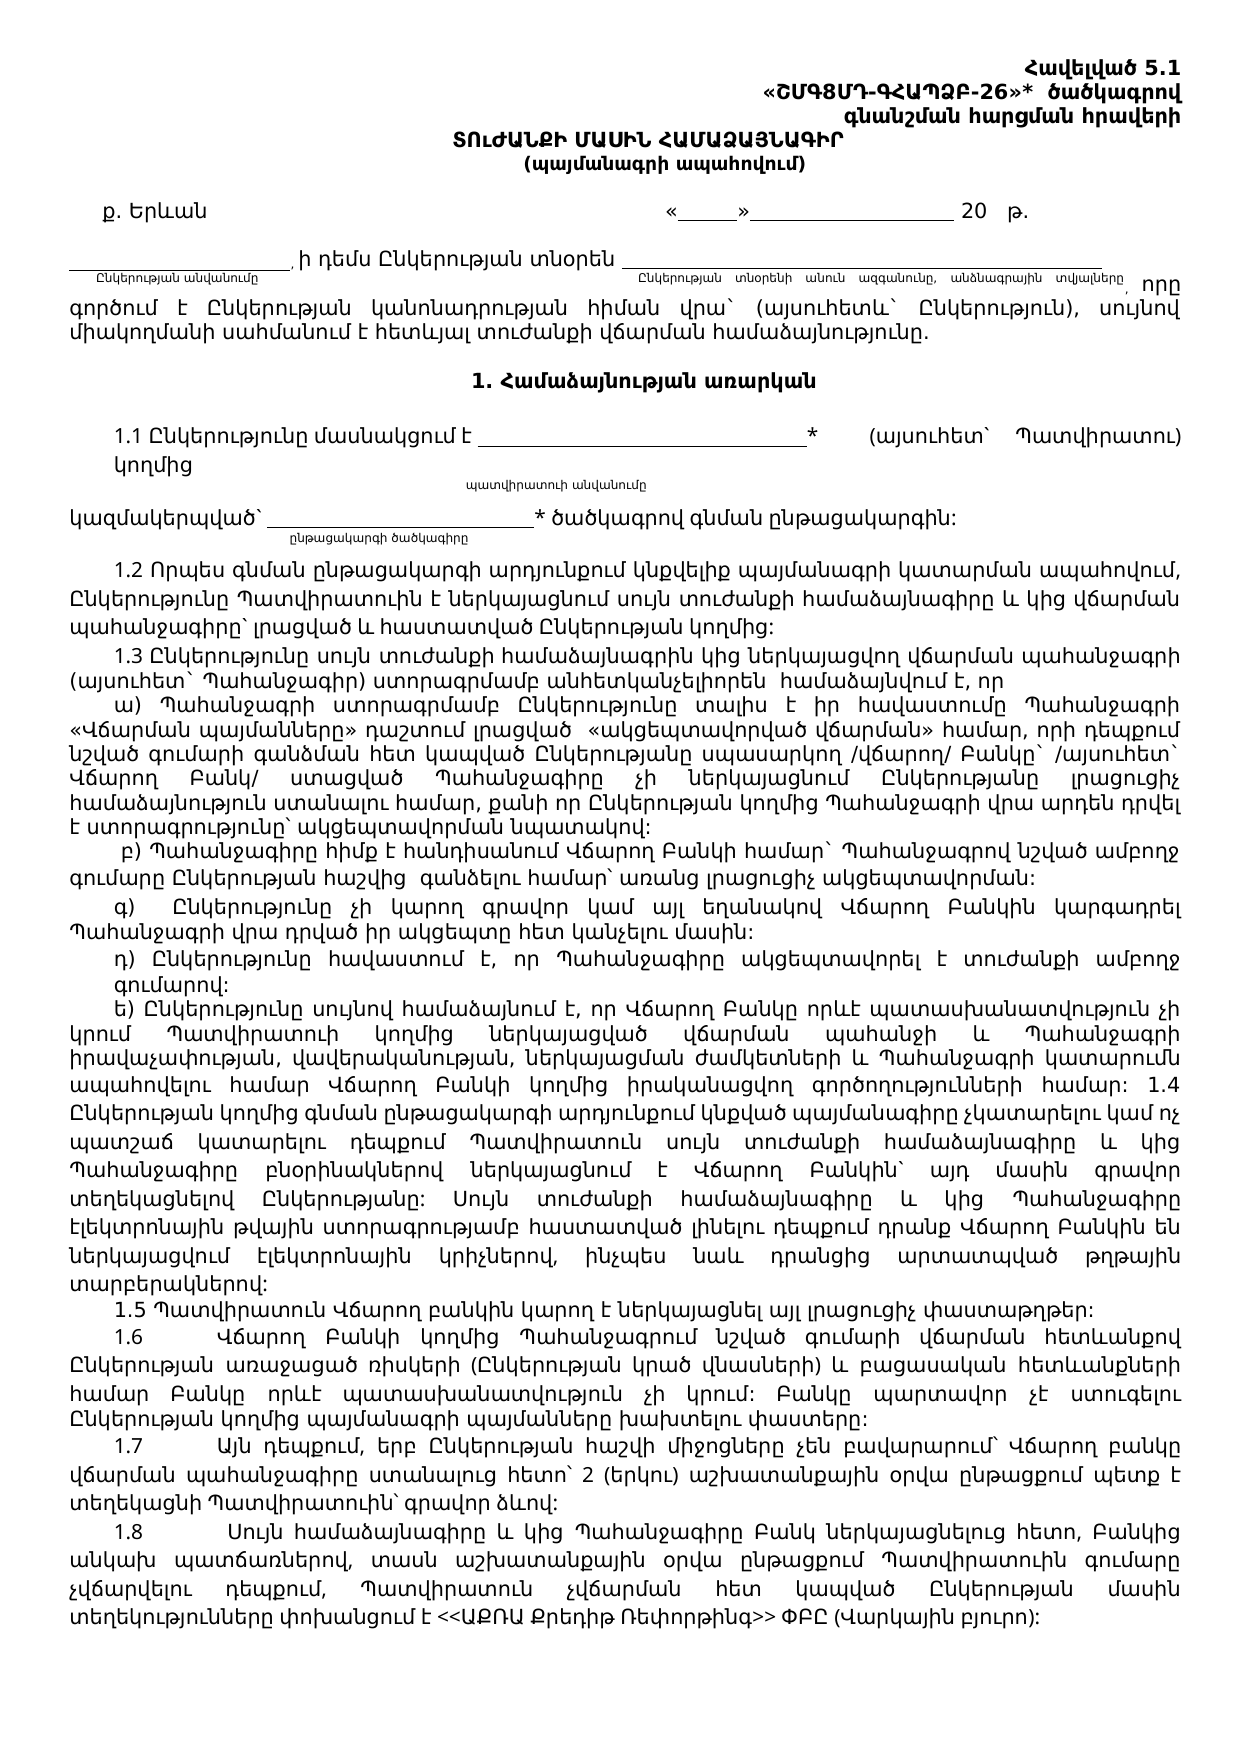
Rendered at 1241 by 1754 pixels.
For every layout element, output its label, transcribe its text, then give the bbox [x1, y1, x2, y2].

text (պայմանագրի ապահովում) [69, 153, 1181, 174]
text դ) Ընկերությունը հավաստում է, որ Պահանջագիրը ակցեպտավորել է տուժանքի ամբողջ գումարով: [113, 944, 1181, 997]
text գ) Ընկերությունը չի կարող գրավոր կամ այլ եղանակով Վճարող Բանկին կարգադրել Պահանջագրի վրա դրված իր ակցեպտը հետ կանչելու մասին: [69, 892, 1181, 944]
text «ՇՄԳ8ՄԴ-ԳՀԱՊՁԲ-26»* ծածկագրով [69, 80, 1181, 104]
text 1.1 Ընկերությունը մասնակցում է * (այսուհետ` Պատվիրատու) կողմից [113, 422, 1181, 478]
text 1.3 Ընկերությունը սույն տուժանքի համաձայնագրին կից ներկայացվող վճարման պահանջագրի (այսուհետ` Պահանջագիր) ստորագրմամբ անհետկանչելիորեն համաձայնվում է, որ [69, 641, 1181, 693]
text 1.5 Պատվիրատուն Վճարող բանկին կարող է ներկայացնել այլ լրացուցիչ փաստաթղթեր: [113, 1298, 1181, 1322]
list Այն դեպքում, երբ Ընկերության հաշվի միջոցները չեն բավարարում՝ Վճարող բանկը վճարման պահանջագիրը ստանալուց հետո՝ 2 (երկու) աշխատանքային օրվա ընթացքում պետք է տեղեկացնի Պատվիրատուին՝ գրավոր ձևով: [69, 1431, 1181, 1517]
text բ) Պահանջագիրը հիմք է հանդիսանում Վճարող Բանկի համար` Պահանջագրով նշված ամբողջ գումարը Ընկերության հաշվից գանձելու համար՝ առանց լրացուցիչ ակցեպտավորման: [69, 839, 1181, 892]
list Սույն համաձայնագիրը և կից Պահանջագիրը Բանկ ներկայացնելուց հետո, Բանկից անկախ պատճառներով, տասն աշխատանքային օրվա ընթացքում Պատվիրատուին գումարը չվճարվելու դեպքում, Պատվիրատուն չվճարման հետ կապված Ընկերության մասին տեղեկությունները փոխանցում է <<ԱՔՌԱ Քրեդիթ Ռեփորթինգ>> ՓԲԸ (Վարկային բյուրո): [69, 1517, 1181, 1631]
text Ընկերության անվանումը Ընկերության տնօրենի անուն ազգանունը, անձնագրային տվյալները, որը գործում է Ընկերության կանոնադրության հիման վրա` (այսուհետև` Ընկերություն), սույնով միակողմանի սահմանում է հետևյալ տուժանքի վճարման համաձայնությունը. [69, 272, 1181, 344]
text 1. Համաձայնության առարկան [107, 369, 1181, 393]
text Հավելված 5.1 [69, 56, 1181, 80]
text ա) Պահանջագրի ստորագրմամբ Ընկերությունը տալիս է իր հավաստումը Պահանջագրի «Վճարման պայմանները» դաշտում լրացված «ակցեպտավորված վճարման» համար, որի դեպքում նշված գումարի գանձման հետ կապված Ընկերությանը սպասարկող /վճարող/ Բանկը` /այսուհետ` Վճարող Բանկ/ ստացված Պահանջագիրը չի ներկայացնում Ընկերությանը լրացուցիչ համաձայնություն ստանալու համար, քանի որ Ընկերության կողմից Պահանջագրի վրա արդեն դրվել է ստորագրությունը՝ ակցեպտավորման նպատակով: [69, 693, 1181, 839]
text պատվիրատուի անվանումը [113, 478, 1181, 503]
text գնանշման հարցման հրավերի [69, 104, 1181, 128]
text 1.2 Որպես գնման ընթացակարգի արդյունքում կնքվելիք պայմանագրի կատարման ապահովում, Ընկերությունը Պատվիրատուին է ներկայացնում սույն տուժանքի համաձայնագիրը և կից վճարման պահանջագիրը` լրացված և հաստատված Ընկերության կողմից: [69, 556, 1181, 641]
text ՏՈւԺԱՆՔԻ ՄԱՍԻՆ ՀԱՄԱՁԱՅՆԱԳԻՐ [69, 128, 1181, 153]
text ք. Երևան « » 20 թ. [69, 199, 1181, 223]
text կազմակերպված` * ծածկագրով գնման ընթացակարգին: [69, 503, 1181, 531]
text , ի դեմս Ընկերության տնօրեն [69, 247, 1181, 272]
list Վճարող Բանկի կողմից Պահանջագրում նշված գումարի վճարման հետևանքով Ընկերության առաջացած ռիսկերի (Ընկերության կրած վնասների) և բացասական հետևանքների համար Բանկը որևէ պատասխանատվություն չի կրում: Բանկը պարտավոր չէ ստուգելու Ընկերության կողմից պայմանագրի պայմանները խախտելու փաստերը: [69, 1322, 1181, 1431]
text ե) Ընկերությունը սույնով համաձայնում է, որ Վճարող Բանկը որևէ պատասխանատվություն չի կրում Պատվիրատուի կողմից ներկայացված վճարման պահանջի և Պահանջագրի իրավաչափության, վավերականության, ներկայացման ժամկետների և Պահանջագրի կատարումն ապահովելու համար Վճարող Բանկի կողմից իրականացվող գործողությունների համար: 1.4 Ընկերության կողմից գնման ընթացակարգի արդյունքում կնքված պայմանագիրը չկատարելու կամ ոչ պատշաճ կատարելու դեպքում Պատվիրատուն սույն տուժանքի համաձայնագիրը և կից Պահանջագիրը բնօրինակներով ներկայացնում է Վճարող Բանկին` այդ մասին գրավոր տեղեկացնելով Ընկերությանը: Սույն տուժանքի համաձայնագիրը և կից Պահանջագիրը էլեկտրոնային թվային ստորագրությամբ հաստատված լինելու դեպքում դրանք Վճարող Բանկին են ներկայացվում էլեկտրոնային կրիչներով, ինչպես նաև դրանցից արտատպված թղթային տարբերակներով: [69, 997, 1181, 1298]
text ընթացակարգի ծածկագիրը [113, 531, 1181, 556]
